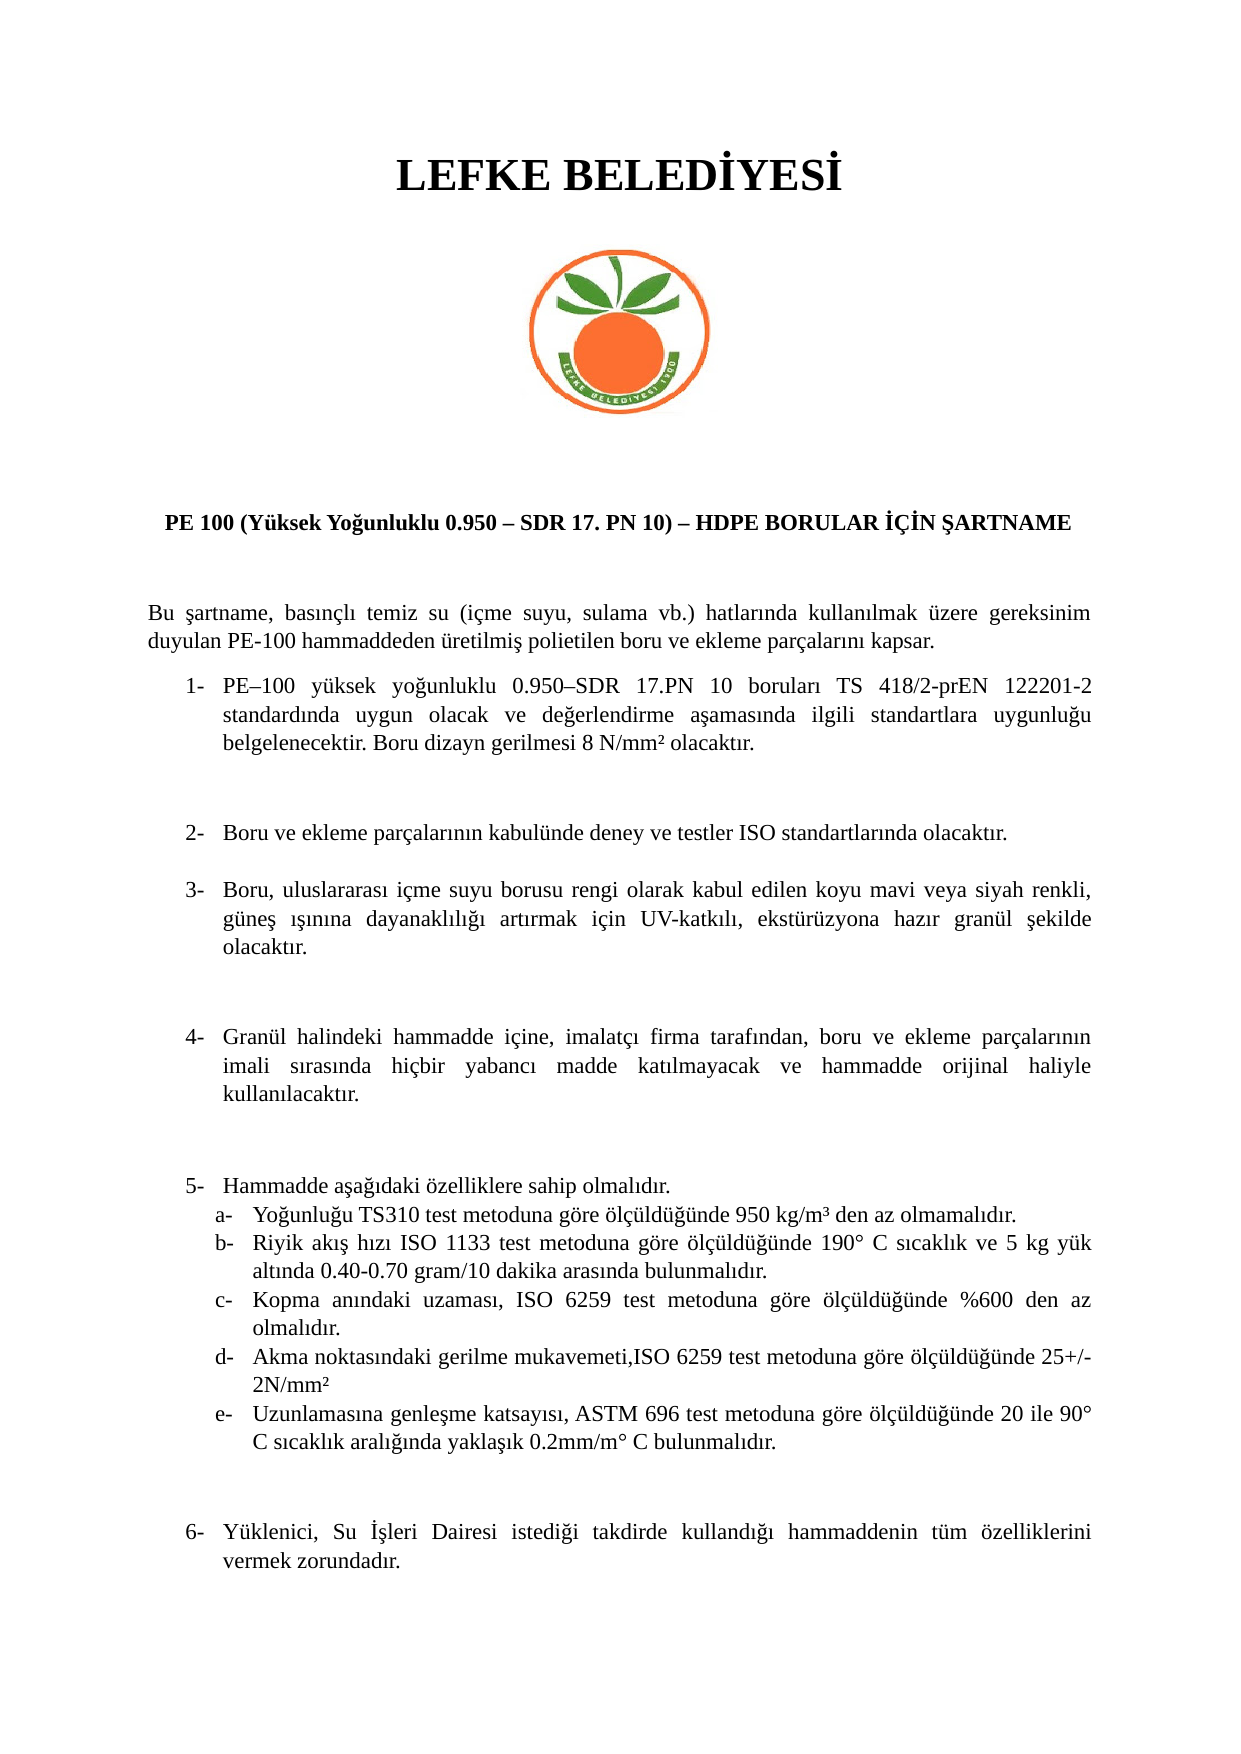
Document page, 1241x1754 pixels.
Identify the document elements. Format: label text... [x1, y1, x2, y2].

list Boru ve ekleme parçalarının kabulünde deney ve testler ISO standartlarında olacaktır. [185, 819, 1093, 846]
list Kopma anındaki uzaması, ISO 6259 test metoduna göre ölçüldüğünde %600 den az olmalıdır. [215, 1286, 1093, 1341]
list Akma noktasındaki gerilme mukavemeti,ISO 6259 test metoduna göre ölçüldüğünde 25+/-2N/mm² [215, 1343, 1093, 1398]
list Hammadde aşağıdaki özelliklere sahip olmalıdır. [185, 1172, 1093, 1198]
list Granül halindeki hammadde içine, imalatçı firma tarafından, boru ve ekleme parçalarının imali sırasında hiçbir yabancı madde katılmayacak ve hammadde orijinal haliyle kullanılacaktır. [185, 1023, 1093, 1107]
text PE 100 (Yüksek Yoğunluklu 0.950 – SDR 17. PN 10) – HDPE BORULAR İÇİN ŞARTNAME [148, 508, 1093, 535]
list Yoğunluğu TS310 test metoduna göre ölçüldüğünde 950 kg/m³ den az olmamalıdır. [215, 1201, 1093, 1227]
list Boru, uluslararası içme suyu borusu rengi olarak kabul edilen koyu mavi veya siyah renkli, güneş ışınına dayanaklılığı artırmak için UV-katkılı, ekstürüzyona hazır granül şekilde olacaktır. [185, 876, 1093, 959]
list Yüklenici, Su İşleri Dairesi istediği takdirde kullandığı hammaddenin tüm özelliklerini vermek zorundadır. [185, 1518, 1093, 1573]
text Bu şartname, basınçlı temiz su (içme suyu, sulama vb.) hatlarında kullanılmak üzere gereksinim duyulan PE-100 hammaddeden üretilmiş polietilen boru ve ekleme parçalarını kapsar. [148, 599, 1093, 653]
list Riyik akış hızı ISO 1133 test metoduna göre ölçüldüğünde 190° C sıcaklık ve 5 kg yük altında 0.40-0.70 gram/10 dakika arasında bulunmalıdır. [215, 1229, 1093, 1284]
list Uzunlamasına genleşme katsayısı, ASTM 696 test metoduna göre ölçüldüğünde 20 ile 90° C sıcaklık aralığında yaklaşık 0.2mm/m° C bulunmalıdır. [215, 1400, 1093, 1454]
list PE–100 yüksek yoğunluklu 0.950–SDR 17.PN 10 boruları TS 418/2-prEN 122201-2 standardında uygun olacak ve değerlendirme aşamasında ilgili standartlara uygunluğu belgelenecektir. Boru dizayn gerilmesi 8 N/mm² olacaktır. [185, 672, 1093, 756]
text LEFKE BELEDİYESİ [148, 148, 1093, 200]
picture [335, 221, 906, 445]
